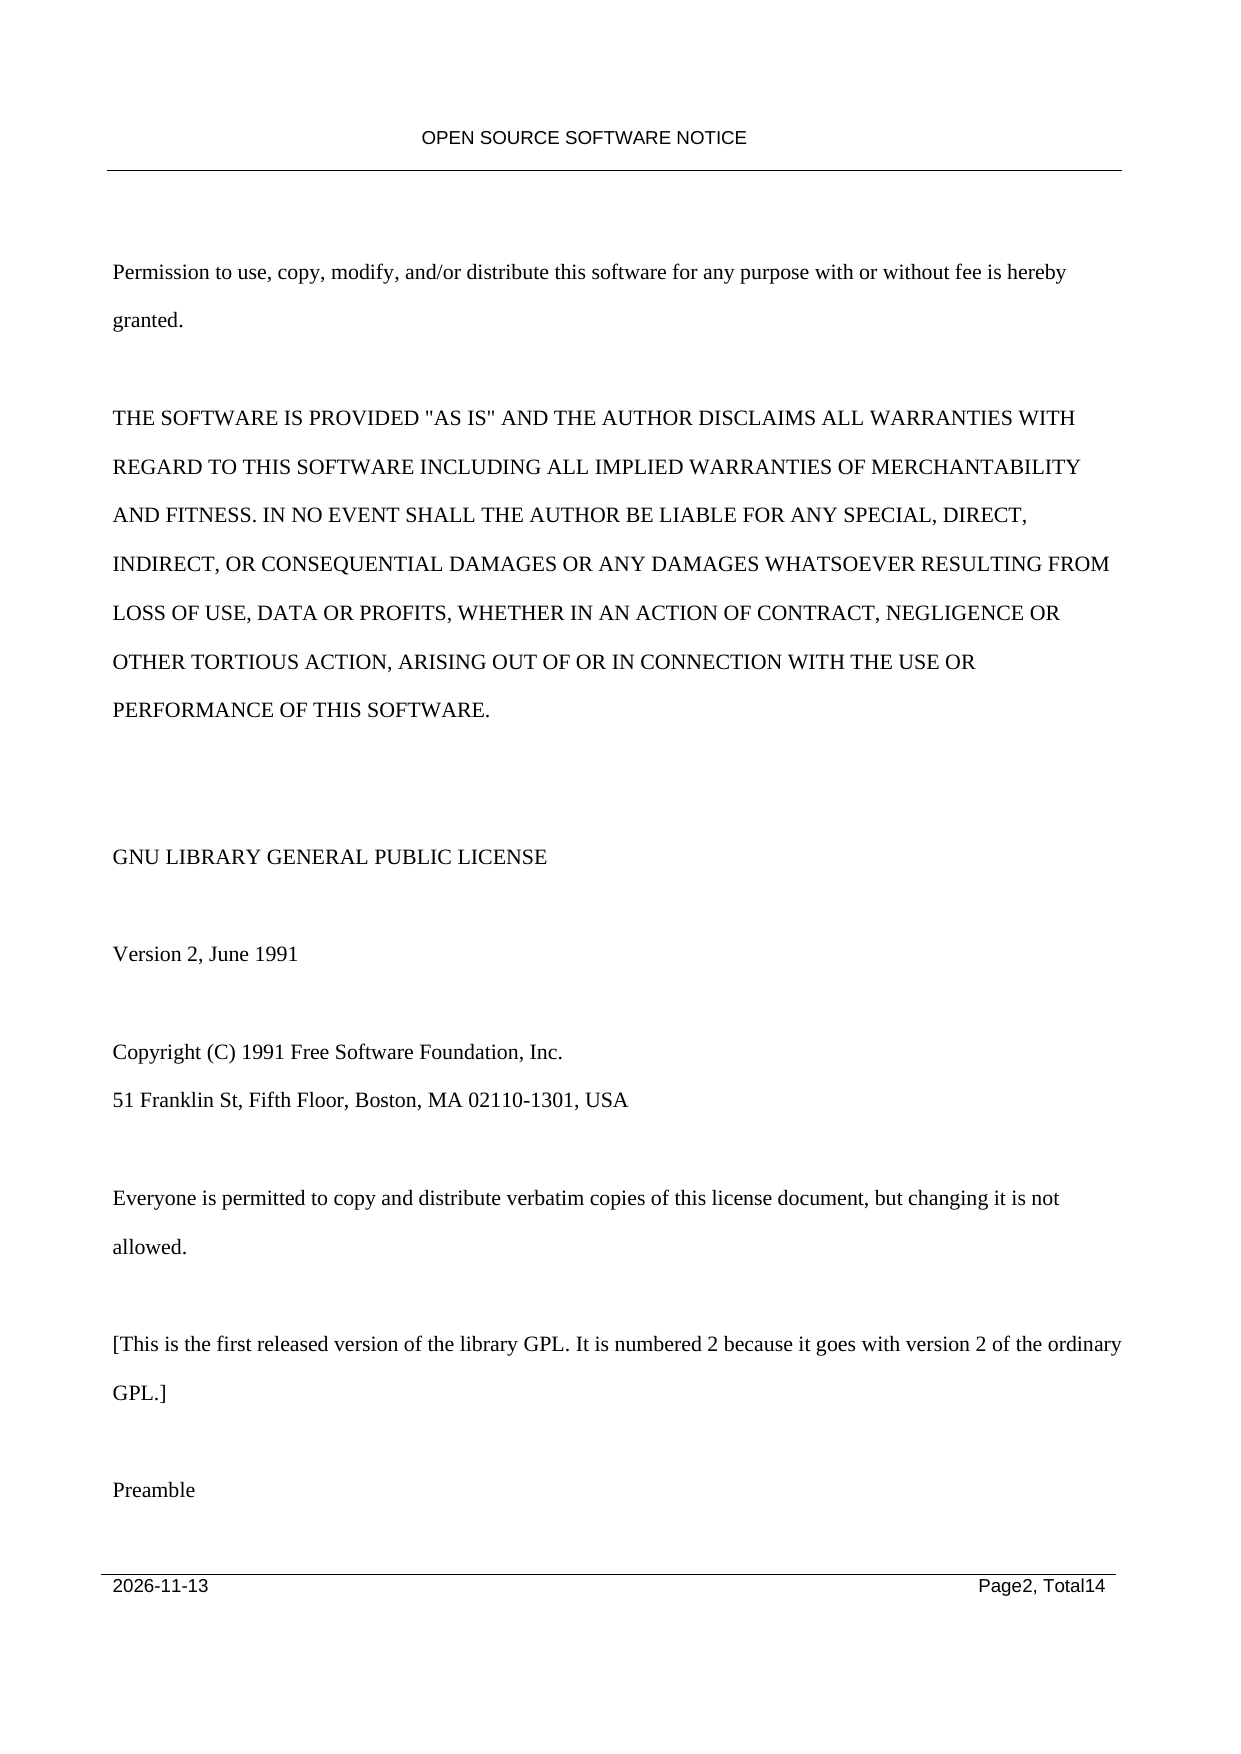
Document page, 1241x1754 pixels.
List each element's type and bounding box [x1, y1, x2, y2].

text [112, 206, 1128, 1506]
